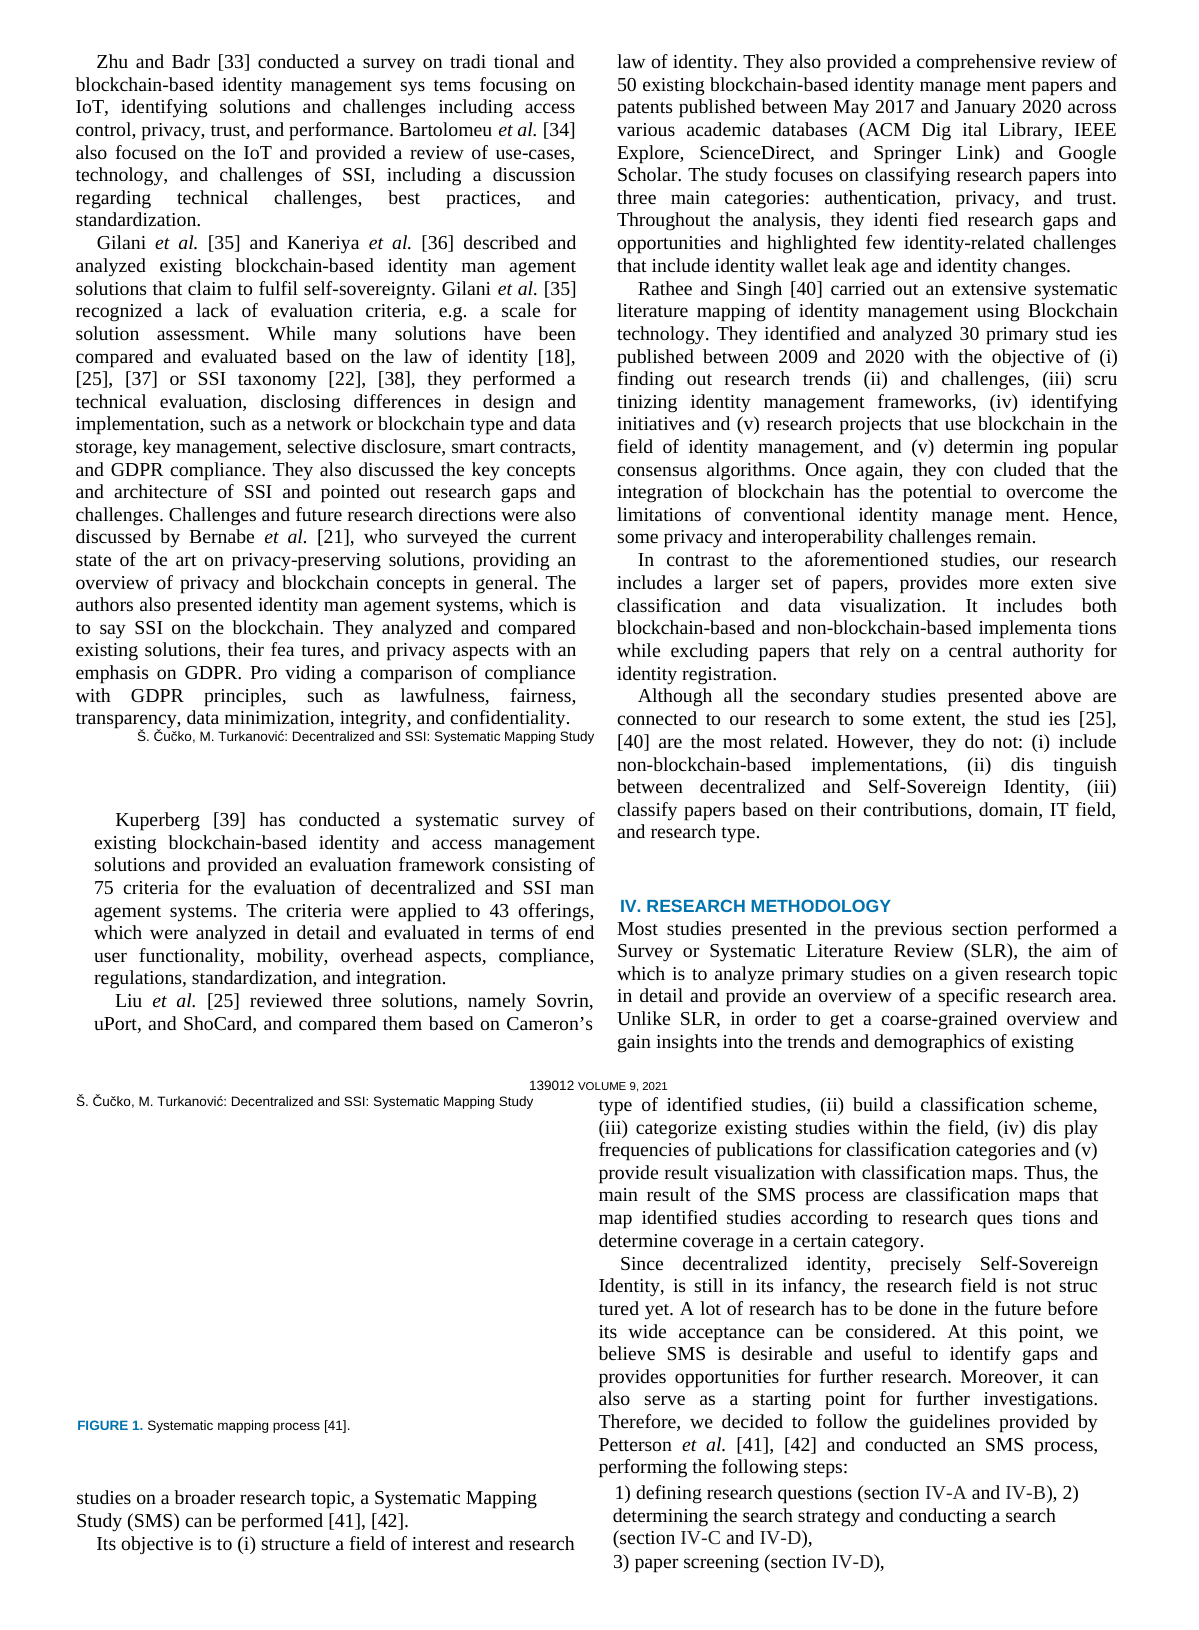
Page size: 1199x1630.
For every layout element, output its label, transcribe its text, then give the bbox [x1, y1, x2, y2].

text 3) paper screening (section IV-D), [613, 1549, 1121, 1572]
text Š. Čučko, M. Turkanović: Decentralized and SSI: Systematic Mapping Study [75, 729, 594, 744]
text IV. RESEARCH METHODOLOGY [620, 896, 1121, 916]
text FIGURE 1. Systematic mapping process [41]. [77, 1418, 598, 1433]
text Liu et al. [25] reviewed three solutions, namely Sovrin, uPort, and ShoCard, and compared them based on Cameron’s law of identity. They also provided a comprehensive review of 50 existing blockchain-based identity manage ment papers and patents published between May 2017 and January 2020 across various academic databases (ACM Dig ital Library, IEEE Explore, ScienceDirect, and Springer Link) and Google Scholar. The study focuses on classifying research papers into three main categories: authentication, privacy, and trust. Throughout the analysis, they identi fied research gaps and opportunities and highlighted few identity-related challenges that include identity wallet leak age and identity changes. [617, 51, 1117, 276]
text In contrast to the aforementioned studies, our research includes a larger set of papers, provides more exten sive classification and data visualization. It includes both blockchain-based and non-blockchain-based implementa tions while excluding papers that rely on a central authority for identity registration. [617, 549, 1117, 684]
text studies on a broader research topic, a Systematic Mapping Study (SMS) can be performed [41], [42]. [76, 1487, 576, 1532]
text 139012 VOLUME 9, 2021 [75, 1078, 1121, 1093]
text Š. Čučko, M. Turkanović: Decentralized and SSI: Systematic Mapping Study [76, 1093, 598, 1109]
text Gilani et al. [35] and Kaneriya et al. [36] described and analyzed existing blockchain-based identity man agement solutions that claim to fulfil self-sovereignty. Gilani et al. [35] recognized a lack of evaluation criteria, e.g. a scale for solution assessment. While many solutions have been compared and evaluated based on the law of identity [18], [25], [37] or SSI taxonomy [22], [38], they performed a technical evaluation, disclosing differences in design and implementation, such as a network or blockchain type and data storage, key management, selective disclosure, smart contracts, and GDPR compliance. They also discussed the key concepts and architecture of SSI and pointed out research gaps and challenges. Challenges and future research directions were also discussed by Bernabe et al. [21], who surveyed the current state of the art on privacy-preserving solutions, providing an overview of privacy and blockchain concepts in general. The authors also presented identity man agement systems, which is to say SSI on the blockchain. They analyzed and compared existing solutions, their fea tures, and privacy aspects with an emphasis on GDPR. Pro viding a comparison of compliance with GDPR principles, such as lawfulness, fairness, transparency, data minimization, integrity, and confidentiality. [75, 232, 577, 729]
text Rathee and Singh [40] carried out an extensive systematic literature mapping of identity management using Blockchain technology. They identified and analyzed 30 primary stud ies published between 2009 and 2020 with the objective of (i) finding out research trends (ii) and challenges, (iii) scru tinizing identity management frameworks, (iv) identifying initiatives and (v) research projects that use blockchain in the field of identity management, and (v) determin ing popular consensus algorithms. Once again, they con cluded that the integration of blockchain has the potential to overcome the limitations of conventional identity manage ment. Hence, some privacy and interoperability challenges remain. [617, 277, 1118, 548]
text Since decentralized identity, precisely Self-Sovereign Identity, is still in its infancy, the research field is not struc tured yet. A lot of research has to be done in the future before its wide acceptance can be considered. At this point, we believe SMS is desirable and useful to identify gaps and provides opportunities for further research. Moreover, it can also serve as a starting point for further investigations. Therefore, we decided to follow the guidelines provided by Petterson et al. [41], [42] and conducted an SMS process, performing the following steps: [598, 1252, 1099, 1478]
text 1) defining research questions (section IV-A and IV-B), 2) determining the search strategy and conducting a search (section IV-C and IV-D), [613, 1481, 1099, 1549]
text Its objective is to (i) structure a field of interest and research type of identified studies, (ii) build a classification scheme, (iii) categorize existing studies within the field, (iv) dis play frequencies of publications for classification categories and (v) provide result visualization with classification maps. Thus, the main result of the SMS process are classification maps that map identified studies according to research ques tions and determine coverage in a certain category. [598, 1093, 1099, 1251]
text Zhu and Badr [33] conducted a survey on tradi tional and blockchain-based identity management sys tems focusing on IoT, identifying solutions and challenges including access control, privacy, trust, and performance. Bartolomeu et al. [34] also focused on the IoT and provided a review of use-cases, technology, and challenges of SSI, including a discussion regarding technical challenges, best practices, and standardization. [75, 51, 576, 231]
text Kuperberg [39] has conducted a systematic survey of existing blockchain-based identity and access management solutions and provided an evaluation framework consisting of 75 criteria for the evaluation of decentralized and SSI man agement systems. The criteria were applied to 43 offerings, which were analyzed in detail and evaluated in terms of end user functionality, mobility, overhead aspects, compliance, regulations, standardization, and integration. [94, 808, 595, 989]
text Most studies presented in the previous section performed a Survey or Systematic Literature Review (SLR), the aim of which is to analyze primary studies on a given research topic in detail and provide an overview of a specific research area. Unlike SLR, in order to get a coarse-grained overview and gain insights into the trends and demographics of existing [617, 917, 1118, 1052]
text Although all the secondary studies presented above are connected to our research to some extent, the stud ies [25], [40] are the most related. However, they do not: (i) include non-blockchain-based implementations, (ii) dis tinguish between decentralized and Self-Sovereign Identity, (iii) classify papers based on their contributions, domain, IT field, and research type. [617, 685, 1117, 843]
